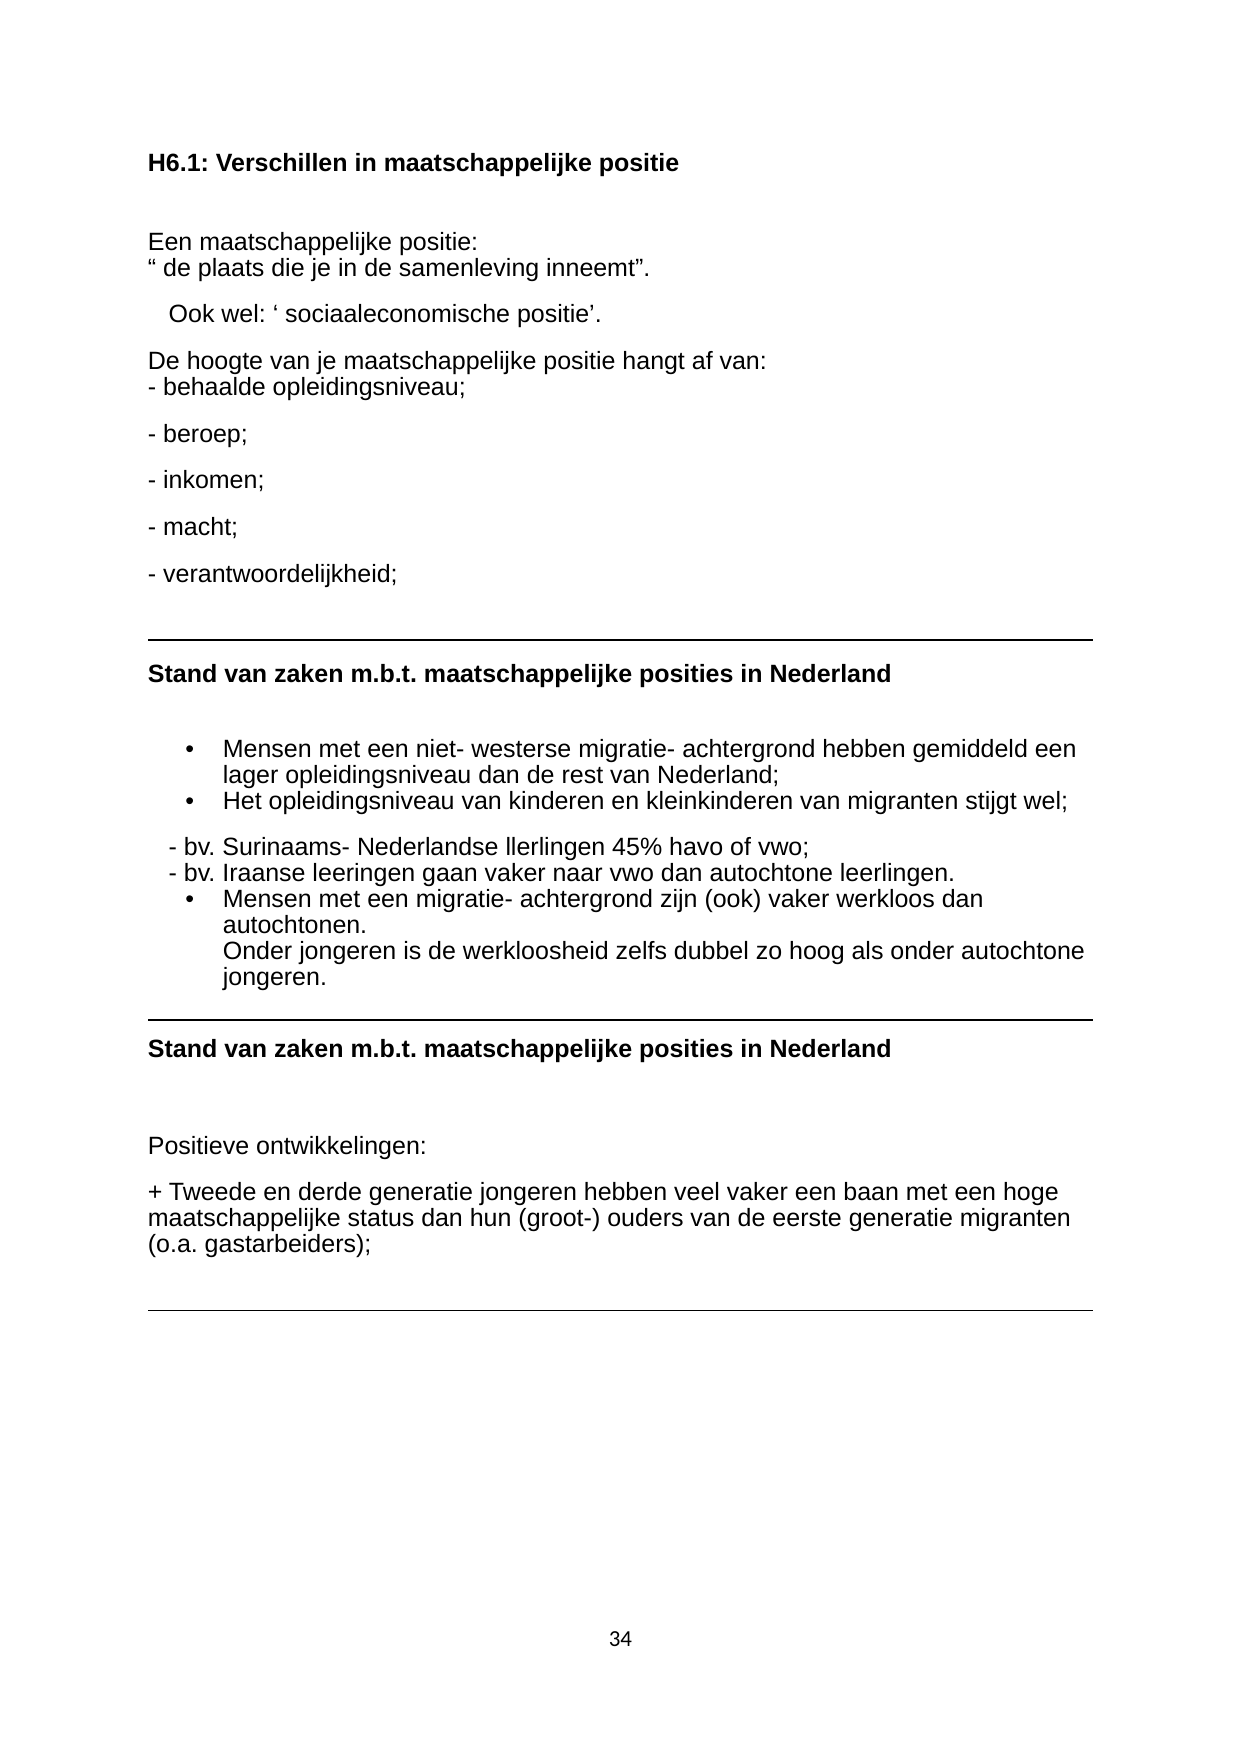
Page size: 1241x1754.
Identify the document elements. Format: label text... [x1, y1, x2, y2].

text - bv. Surinaams- Nederlandse llerlingen 45% havo of vwo; - bv. Iraanse leeringen gaan vaker naar vwo dan autochtone leerlingen. [148, 835, 1093, 887]
text Stand van zaken m.b.t. maatschappelijke posities in Nederland [148, 661, 1093, 687]
text Ook wel: ‘ sociaaleconomische positie’. [148, 302, 1093, 328]
text Positieve ontwikkelingen: [148, 1133, 1093, 1159]
list Mensen met een niet- westerse migratie- achtergrond hebben gemiddeld een lager opleidingsniveau dan de rest van Nederland; [185, 737, 1093, 788]
text Stand van zaken m.b.t. maatschappelijke posities in Nederland [148, 1037, 1093, 1063]
text - beroep; [148, 421, 1093, 447]
list Het opleidingsniveau van kinderen en kleinkinderen van migranten stijgt wel; [185, 788, 1093, 814]
text De hoogte van je maatschappelijke positie hangt af van: - behaalde opleidingsniveau; [148, 349, 1093, 401]
text + Tweede en derde generatie jongeren hebben veel vaker een baan met een hoge maatschappelijke status dan hun (groot-) ouders van de eerste generatie migranten (o.a. gastarbeiders); [148, 1180, 1093, 1258]
text Een maatschappelijke positie: “ de plaats die je in de samenleving inneemt”. [148, 229, 1093, 281]
text - macht; [148, 515, 1093, 541]
text - verantwoordelijkheid; [148, 561, 1093, 587]
text H6.1: Verschillen in maatschappelijke positie [148, 148, 1093, 207]
text - inkomen; [148, 468, 1093, 494]
list Mensen met een migratie- achtergrond zijn (ook) vaker werkloos dan autochtonen. Onder jongeren is de werkloosheid zelfs dubbel zo hoog als onder autochtone jongeren. [185, 887, 1093, 991]
